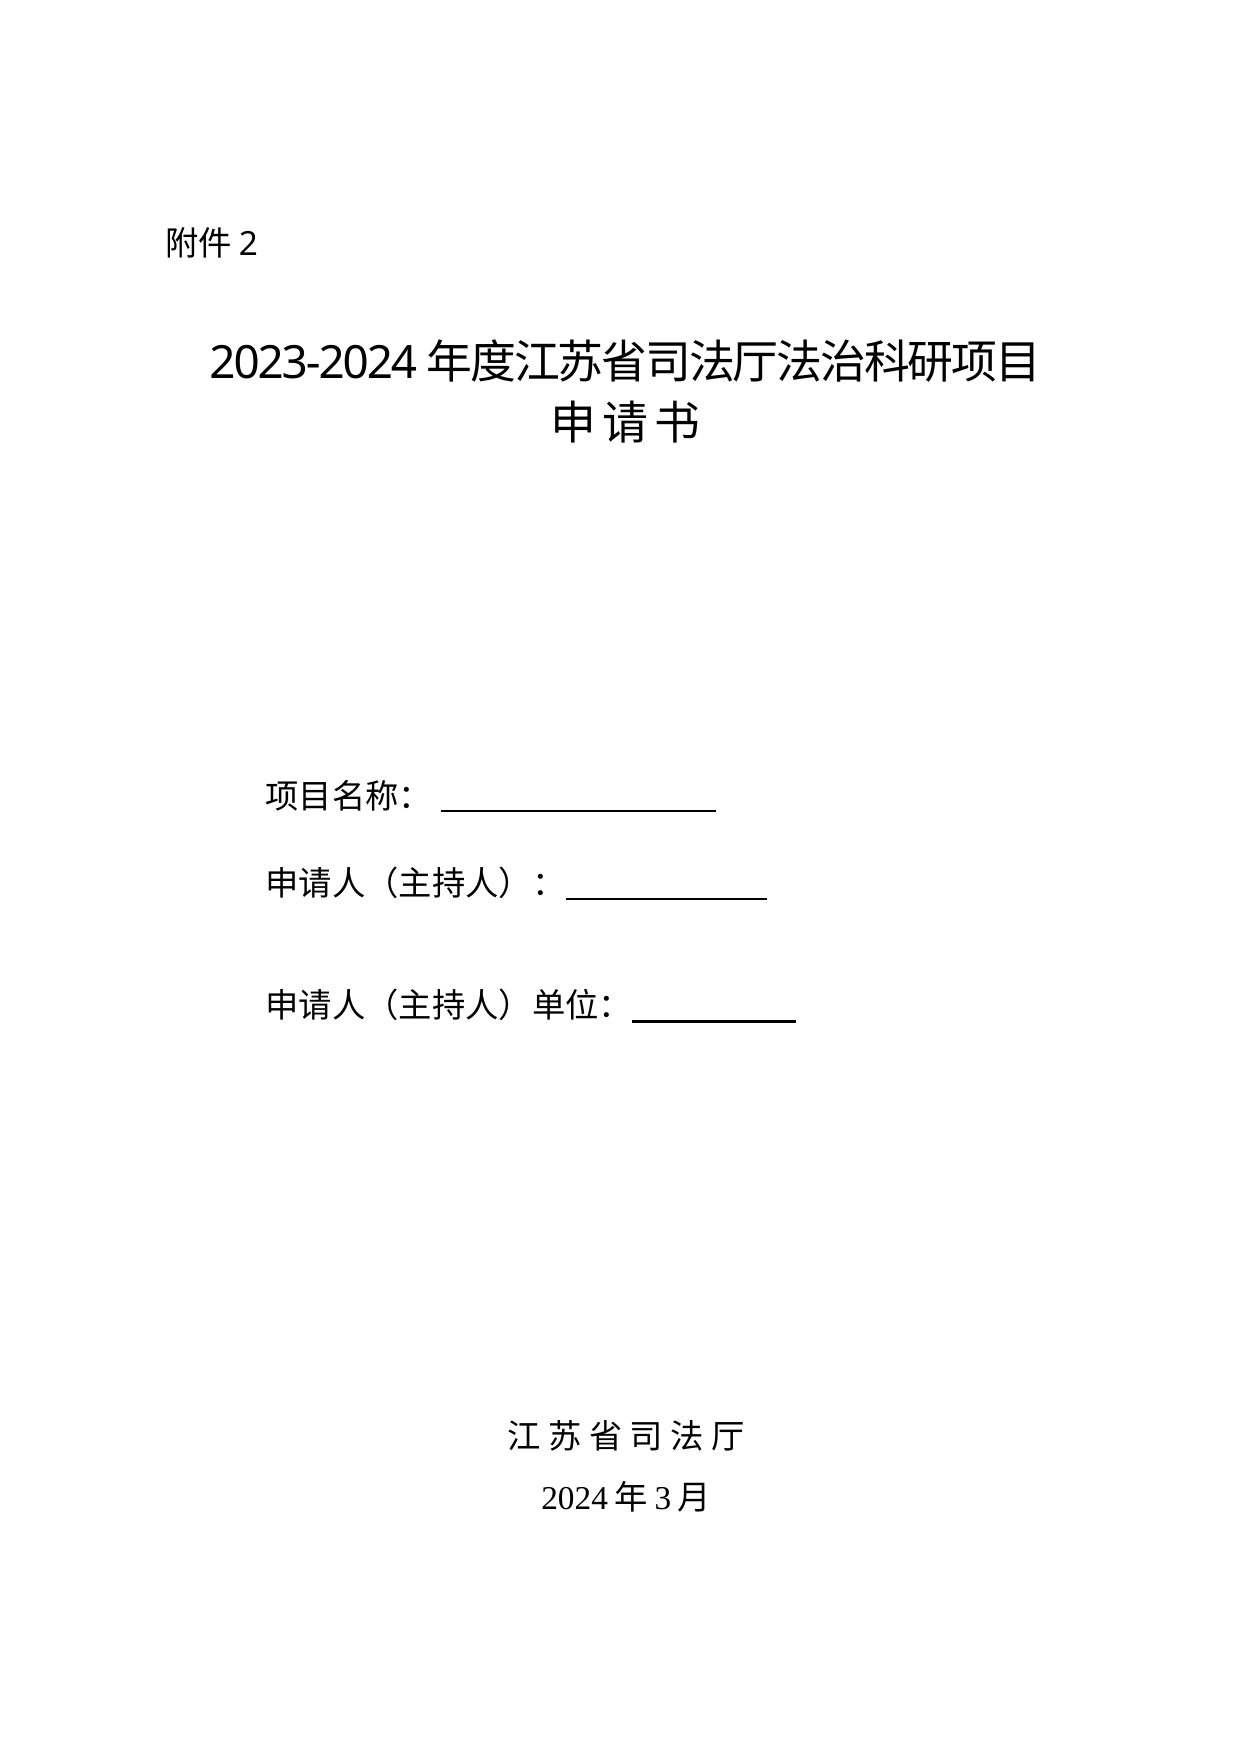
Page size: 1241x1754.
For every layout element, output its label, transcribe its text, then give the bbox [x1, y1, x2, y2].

text 2024年3月 [165, 1460, 1087, 1522]
text 附件2 [165, 209, 1087, 267]
text 2023-2024年度江苏省司法厅法治科研项目 [165, 329, 1087, 390]
text 项目名称： [165, 759, 1087, 821]
text 申 请 书 [165, 390, 1087, 452]
text 申请人（主持人）： [165, 846, 1087, 907]
text 申请人（主持人）单位： [165, 969, 1087, 1030]
text 江 苏 省 司 法 厅 [165, 1399, 1087, 1460]
